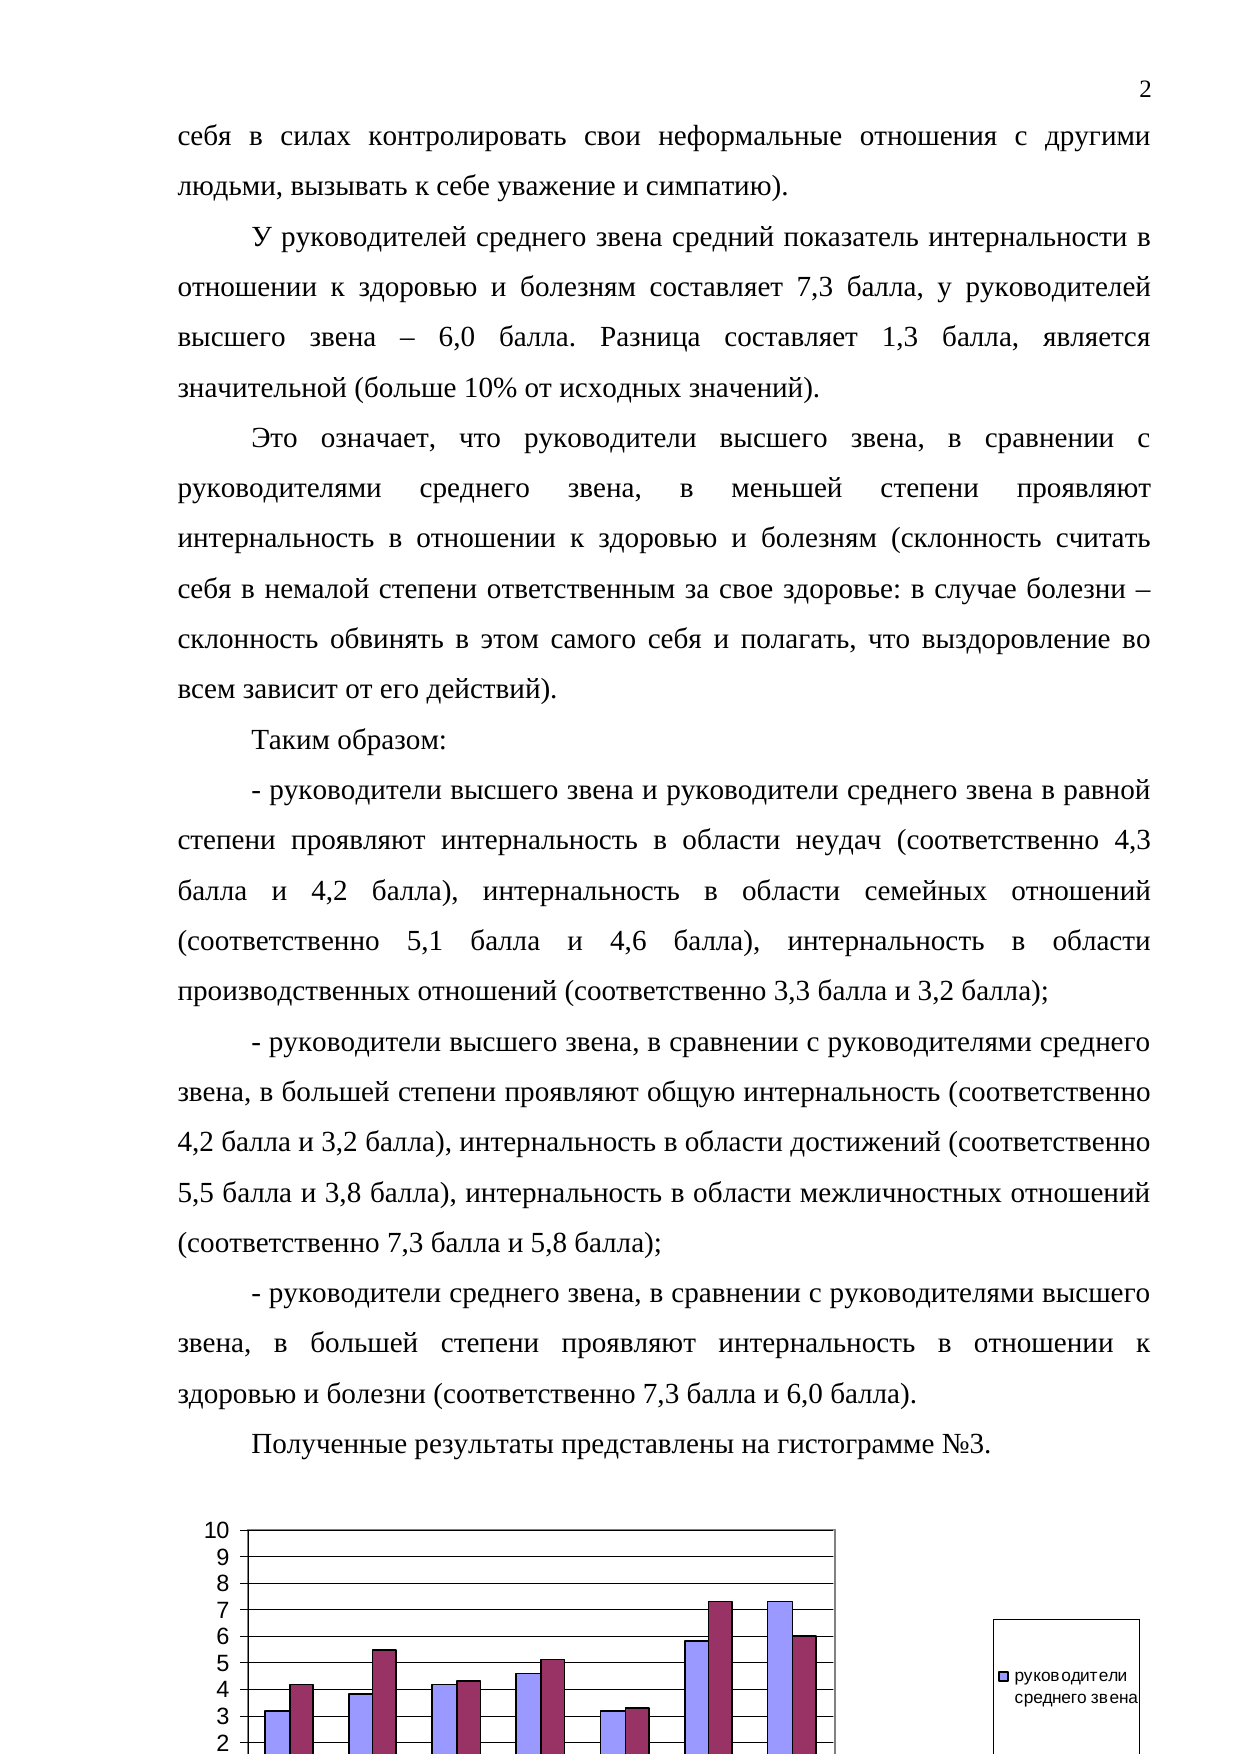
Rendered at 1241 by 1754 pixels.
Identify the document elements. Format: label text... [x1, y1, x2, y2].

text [177, 118, 1152, 202]
text - руководители высшего звена и руководители среднего звена в равной степени проявляют интернальность в области неудач (соответственно 4,3 балла и 4,2 балла), интернальность в области семейных отношений (соответственно 5,1 балла и 4,6 балла), интернальность в области производственных отношений (соответственно 3,3 балла и 3,2 балла); [177, 772, 1152, 1007]
text Таким образом: [177, 722, 1152, 755]
text - руководители высшего звена, в сравнении с руководителями среднего звена, в большей степени проявляют общую интернальность (соответственно 4,2 балла и 3,2 балла), интернальность в области достижений (соответственно 5,5 балла и 3,8 балла), интернальность в области межличностных отношений (соответственно 7,3 балла и 5,8 балла); [177, 1024, 1152, 1258]
text Это означает, что руководители высшего звена, в сравнении с руководителями среднего звена, в меньшей степени проявляют интернальность в отношении к здоровью и болезням (склонность считать себя в немалой степени ответственным за свое здоровье: в случае болезни – склонность обвинять в этом самого себя и полагать, что выздоровление во всем зависит от его действий). [177, 420, 1152, 705]
text У руководителей среднего звена средний показатель интернальности в отношении к здоровью и болезням составляет 7,3 балла, у руководителей высшего звена – 6,0 балла. Разница составляет 1,3 балла, является значительной (больше 10% от исходных значений). [177, 219, 1152, 403]
text - руководители среднего звена, в сравнении с руководителями высшего звена, в большей степени проявляют интернальность в отношении к здоровью и болезни (соответственно 7,3 балла и 6,0 балла). [177, 1275, 1152, 1409]
text Полученные результаты представлены на гистограмме №3. [177, 1426, 1152, 1460]
